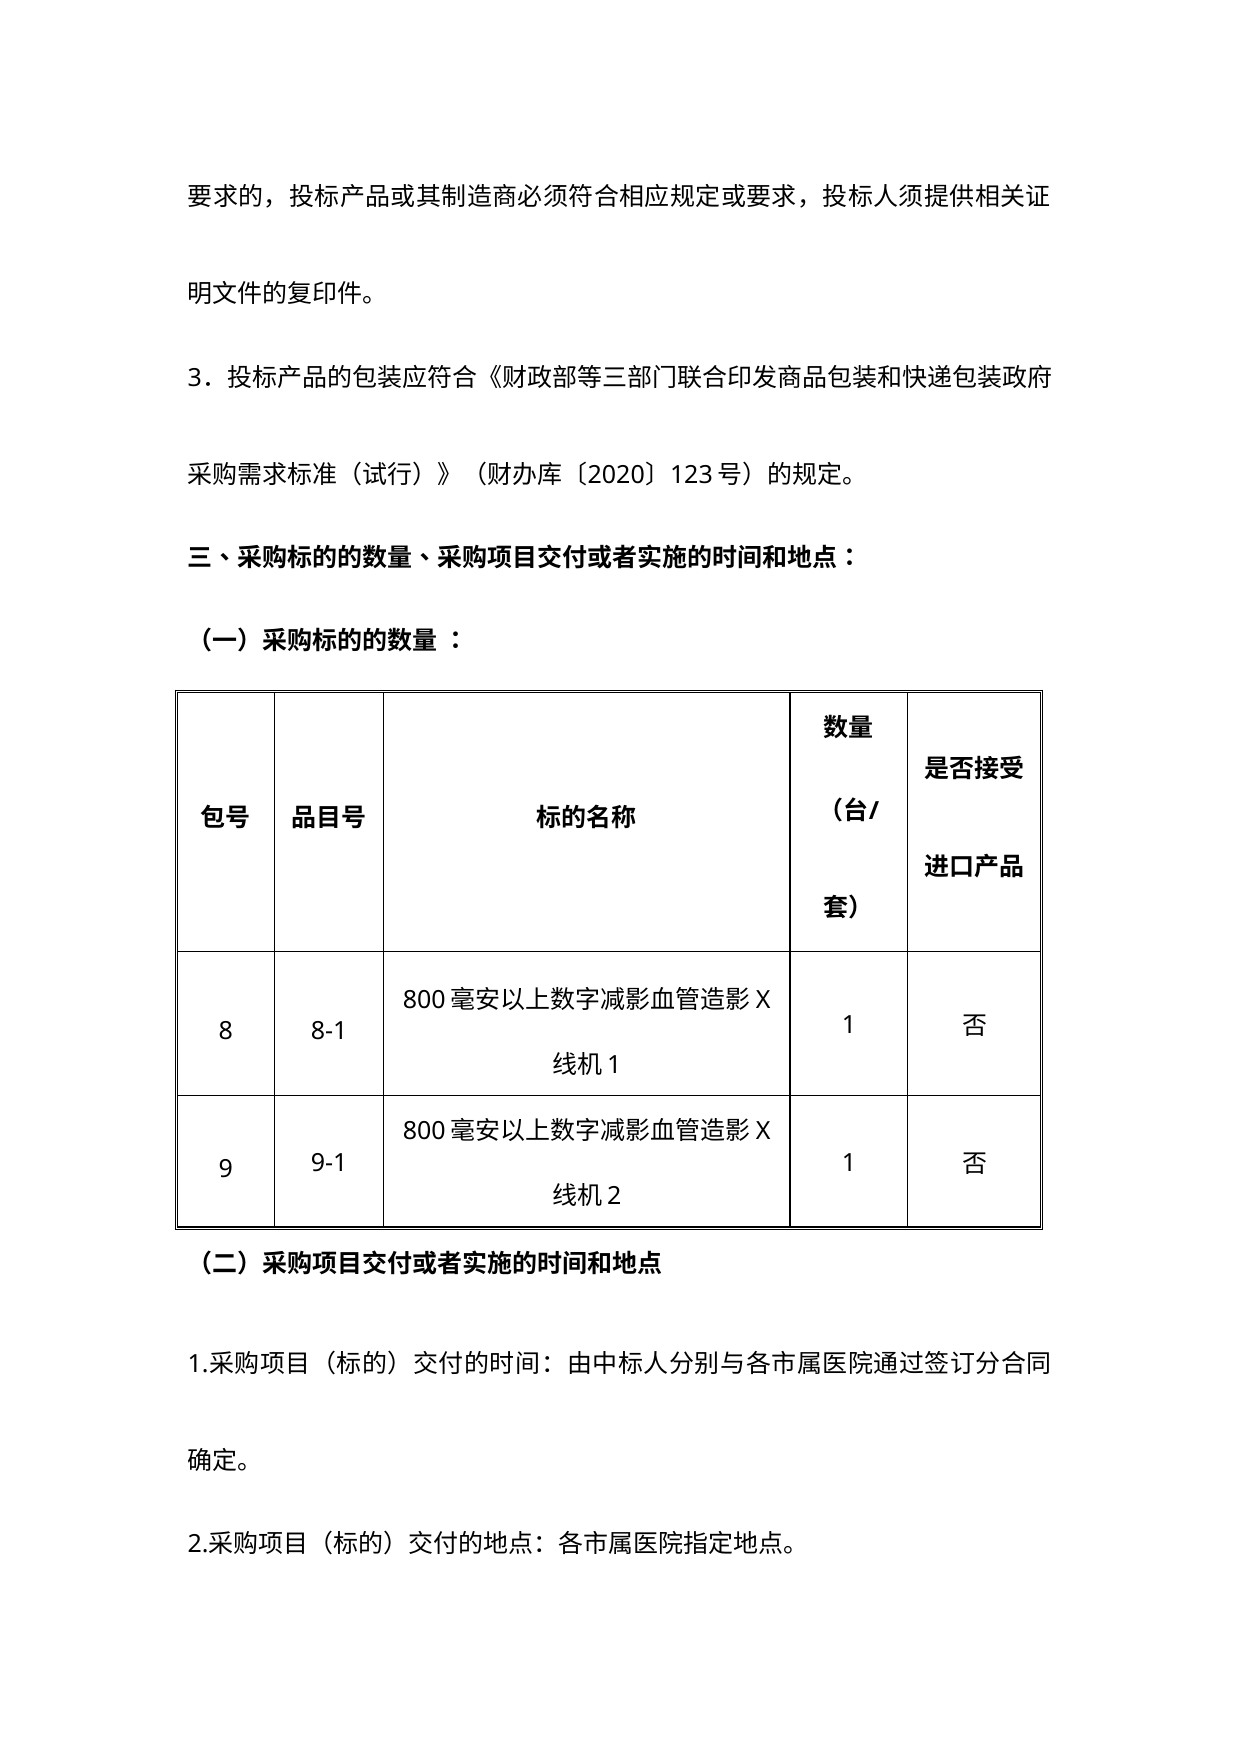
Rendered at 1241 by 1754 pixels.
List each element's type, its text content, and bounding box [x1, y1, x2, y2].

text 3．投标产品的包装应符合《财政部等三部门联合印发商品包装和快递包装政府采购需求标准（试行）》（财办库〔2020〕123号）的规定。 [187, 343, 1053, 505]
table_cell 否 [908, 952, 1040, 1095]
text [187, 162, 1053, 324]
table_header 标的名称 [384, 693, 789, 951]
table_header 包号 [178, 693, 274, 951]
text （二）采购项目交付或者实施的时间和地点 [187, 1229, 1053, 1294]
table_cell 800毫安以上数字减影血管造影X线机2 [384, 1096, 789, 1226]
text 三、采购标的的数量、采购项目交付或者实施的时间和地点： [187, 523, 1053, 588]
table_cell 800毫安以上数字减影血管造影X线机1 [384, 952, 789, 1095]
table_cell 1 [791, 952, 907, 1095]
text 1.采购项目（标的）交付的时间：由中标人分别与各市属医院通过签订分合同确定。 [187, 1329, 1053, 1491]
table_cell 9 [178, 1096, 274, 1226]
table_header 是否接受进口产品 [908, 693, 1040, 951]
text （一）采购标的的数量 ： [187, 606, 1053, 671]
table_header 品目号 [275, 693, 383, 951]
table_cell 9-1 [275, 1096, 383, 1226]
text 2.采购项目（标的）交付的地点：各市属医院指定地点。 [187, 1509, 1053, 1574]
table_cell 8-1 [275, 952, 383, 1095]
table_header 数量 （台/套） [791, 693, 907, 951]
table_cell 1 [791, 1096, 907, 1226]
table_cell 否 [908, 1096, 1040, 1226]
table_cell 8 [178, 952, 274, 1095]
